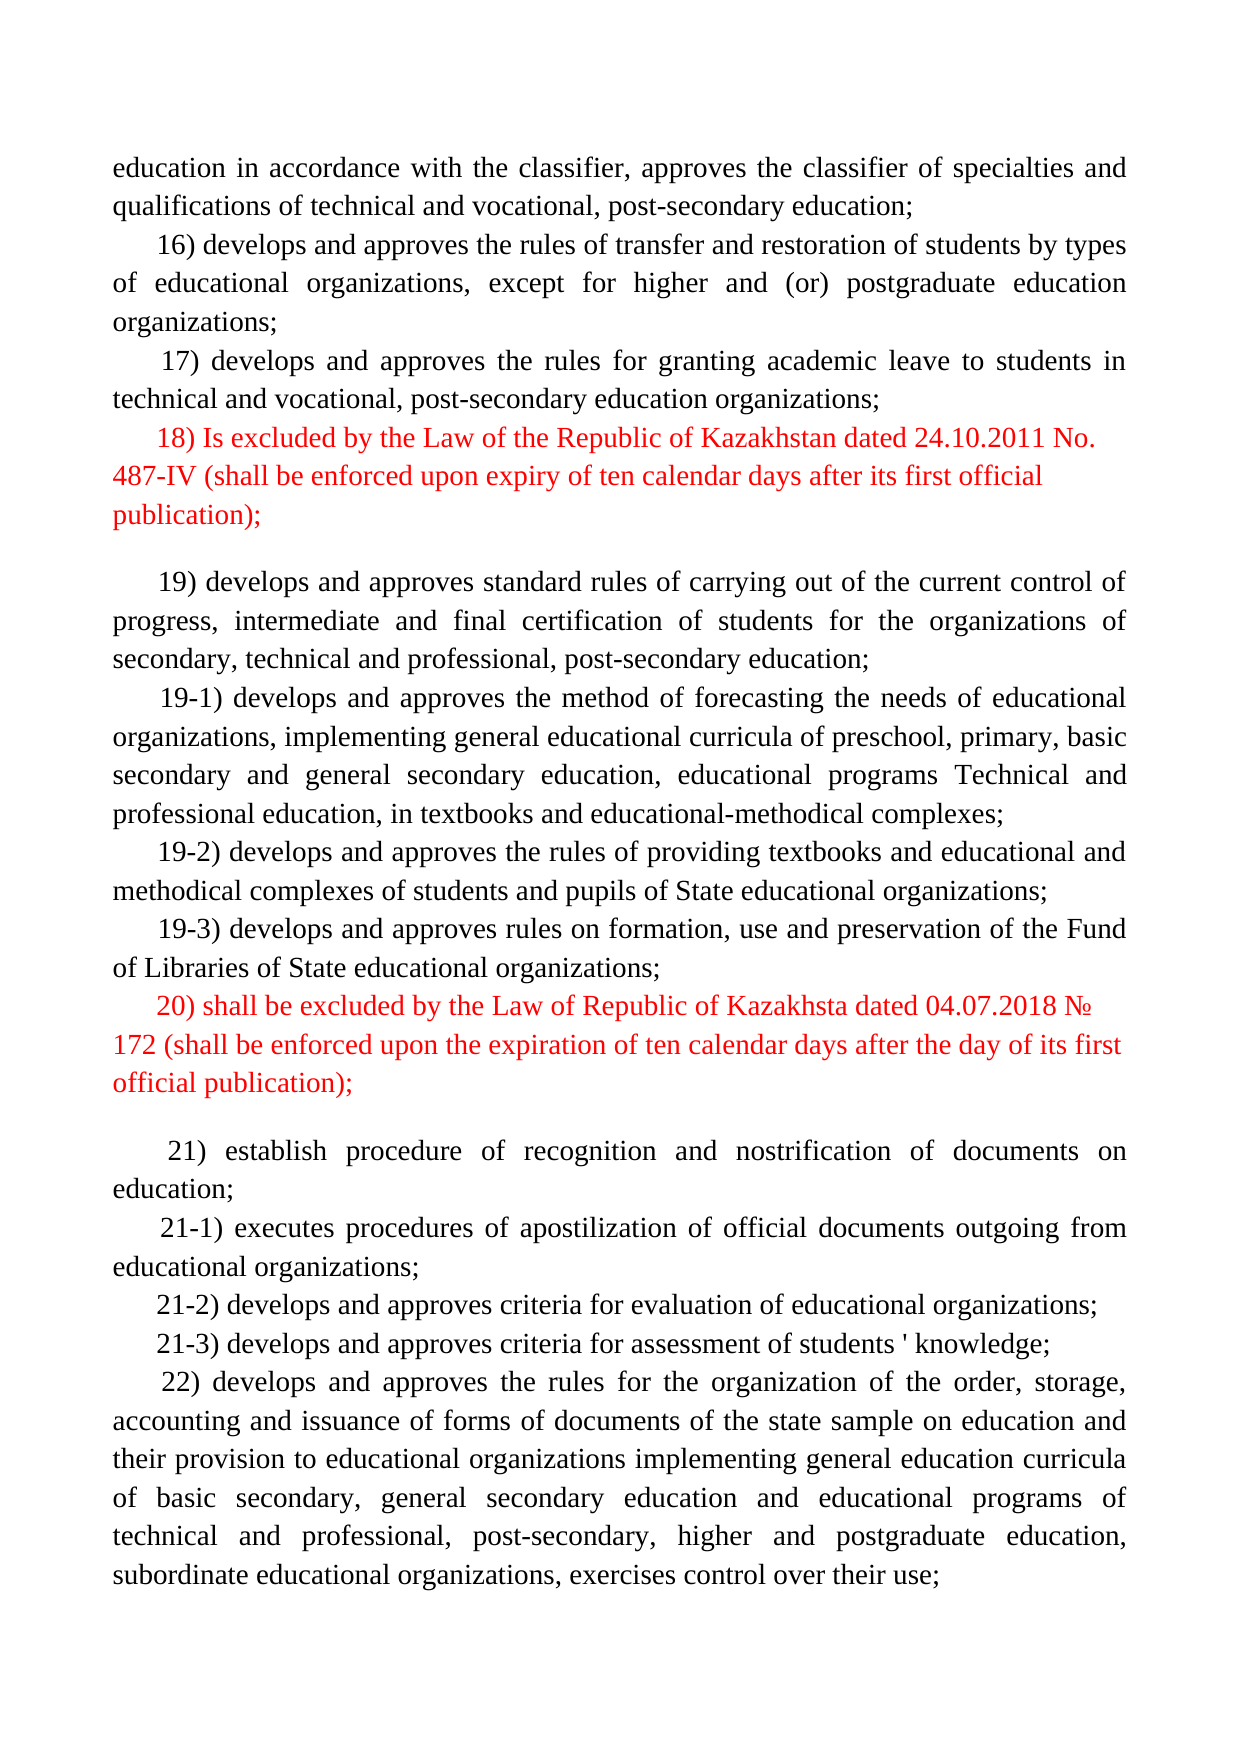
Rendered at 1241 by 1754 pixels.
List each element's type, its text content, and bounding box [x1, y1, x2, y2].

text 19-3) develops and approves rules on formation, use and preservation of the Fund of Libraries of State educational organizations; [112, 911, 1128, 983]
text 20) shall be excluded by the Law of Republic of Kazakhsta dated 04.07.2018 № 172 (shall be enforced upon the expiration of ten calendar days after the day of its first official publication); [112, 988, 1128, 1129]
text 22) develops and approves the rules for the organization of the order, storage, accounting and issuance of forms of documents of the state sample on education and their provision to educational organizations implementing general education curricula of basic secondary, general secondary education and educational programs of technical and professional, post-secondary, higher and postgraduate education, subordinate educational organizations, exercises control over their use; [112, 1364, 1128, 1591]
text 21-1) executes procedures of apostilization of official documents outgoing from educational organizations; [112, 1210, 1128, 1282]
text 19) develops and approves standard rules of carrying out of the current control of progress, intermediate and final certification of students for the organizations of secondary, technical and professional, post-secondary education; [112, 564, 1128, 675]
text 16) develops and approves the rules of transfer and restoration of students by types of educational organizations, except for higher and (or) postgraduate education organizations; [112, 227, 1128, 338]
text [112, 150, 1128, 222]
text 21-3) develops and approves criteria for assessment of students ' knowledge; [112, 1326, 1128, 1359]
text 19-1) develops and approves the method of forecasting the needs of educational organizations, implementing general educational curricula of preschool, primary, basic secondary and general secondary education, educational programs Technical and professional education, in textbooks and educational-methodical complexes; [112, 680, 1128, 829]
text 19-2) develops and approves the rules of providing textbooks and educational and methodical complexes of students and pupils of State educational organizations; [112, 834, 1128, 906]
text 18) Is excluded by the Law of the Republic of Kazakhstan dated 24.10.2011 No. 487-IV (shall be enforced upon expiry of ten calendar days after its first official publication); [112, 420, 1128, 561]
text 21-2) develops and approves criteria for evaluation of educational organizations; [112, 1287, 1128, 1321]
text 21) establish procedure of recognition and nostrification of documents on education; [112, 1133, 1128, 1205]
text 17) develops and approves the rules for granting academic leave to students in technical and vocational, post-secondary education organizations; [112, 343, 1128, 415]
